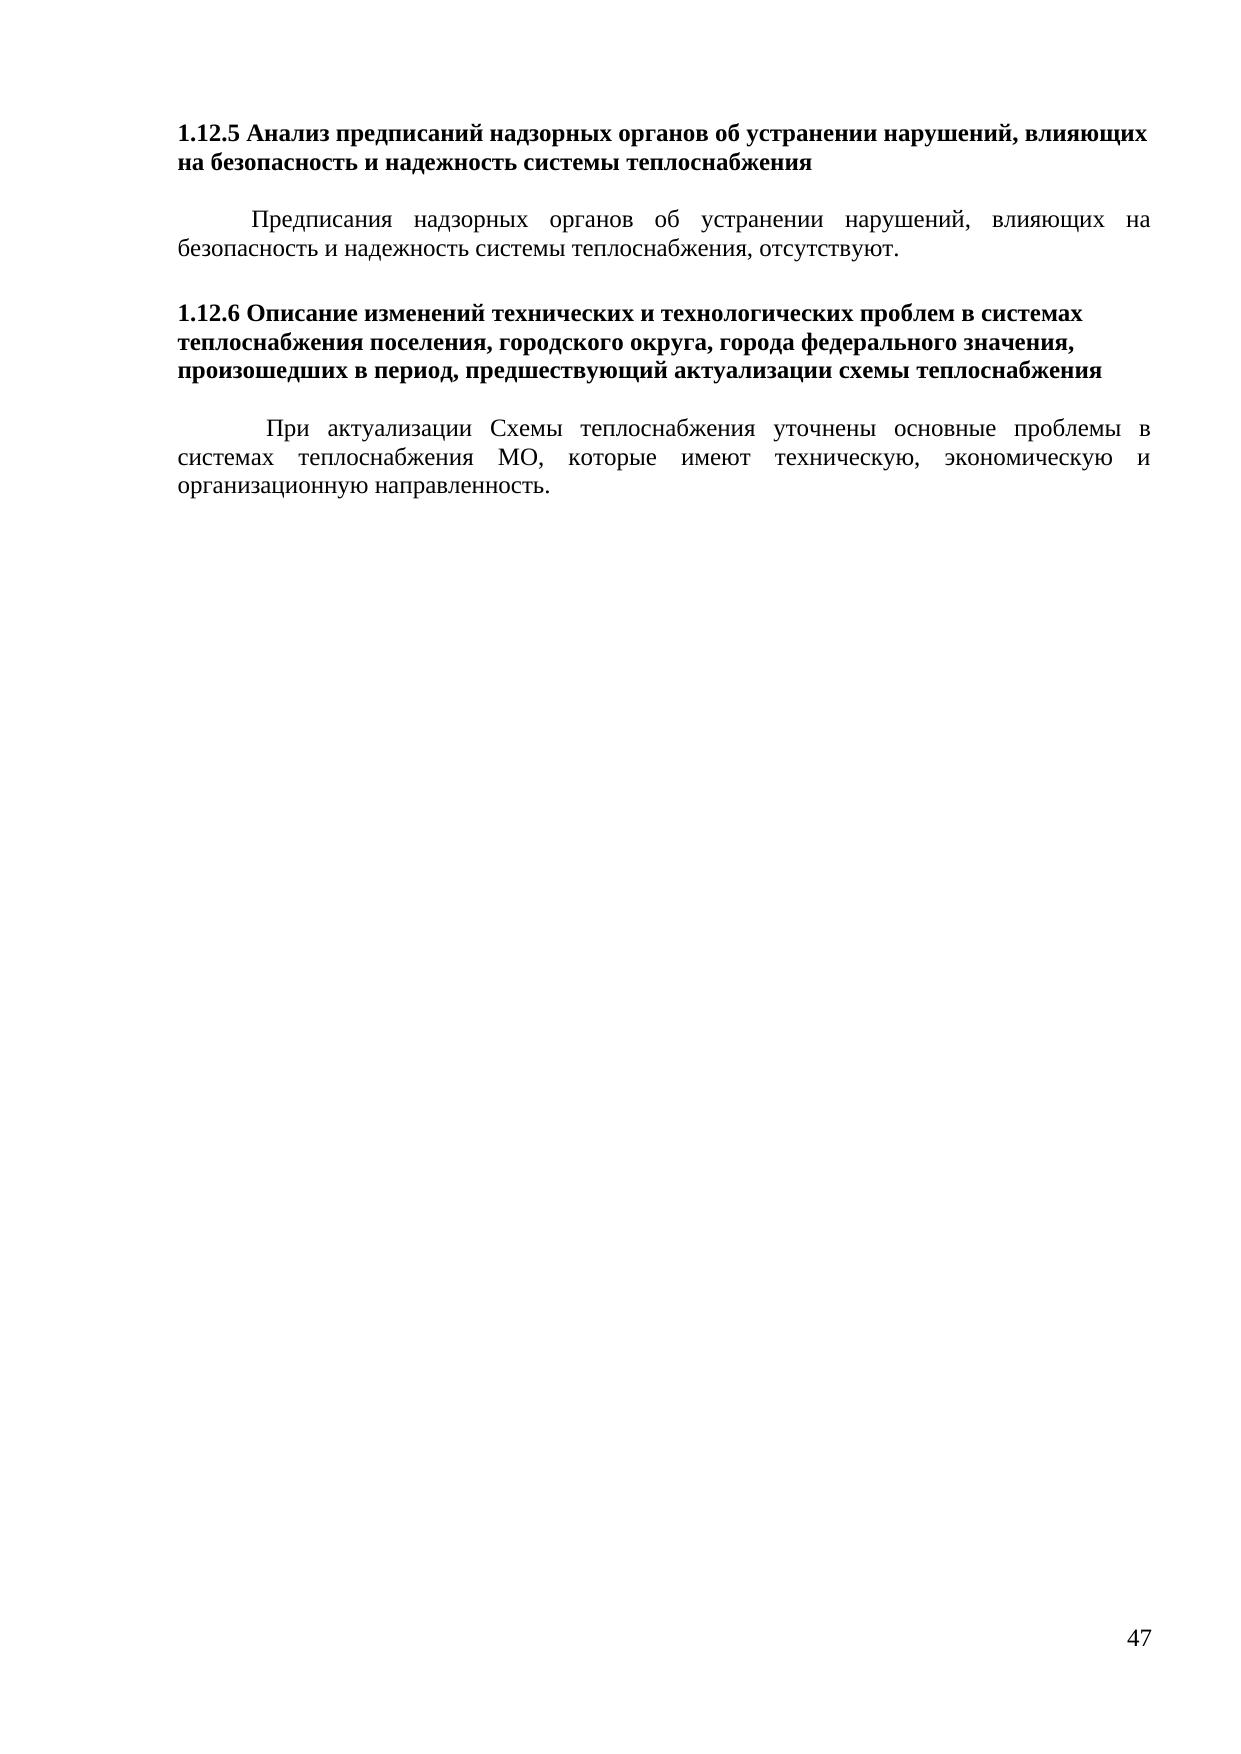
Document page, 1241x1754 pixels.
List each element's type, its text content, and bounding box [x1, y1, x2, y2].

subtitle 1.12.6 Описание изменений технических и технологических проблем в системах теплоснабжения поселения, городского округа, города федерального значения, произошедших в период, предшествующий актуализации схемы теплоснабжения [177, 298, 1152, 384]
subtitle 1.12.5 Анализ предписаний надзорных органов об устранении нарушений, влияющих на безопасность и надежность системы теплоснабжения [177, 118, 1152, 176]
text Предписания надзорных органов об устранении нарушений, влияющих на безопасность и надежность системы теплоснабжения, отсутствуют. [177, 204, 1152, 262]
text При актуализации Схемы теплоснабжения уточнены основные проблемы в системах теплоснабжения МО, которые имеют техническую, экономическую и организационную направленность. [177, 413, 1152, 499]
